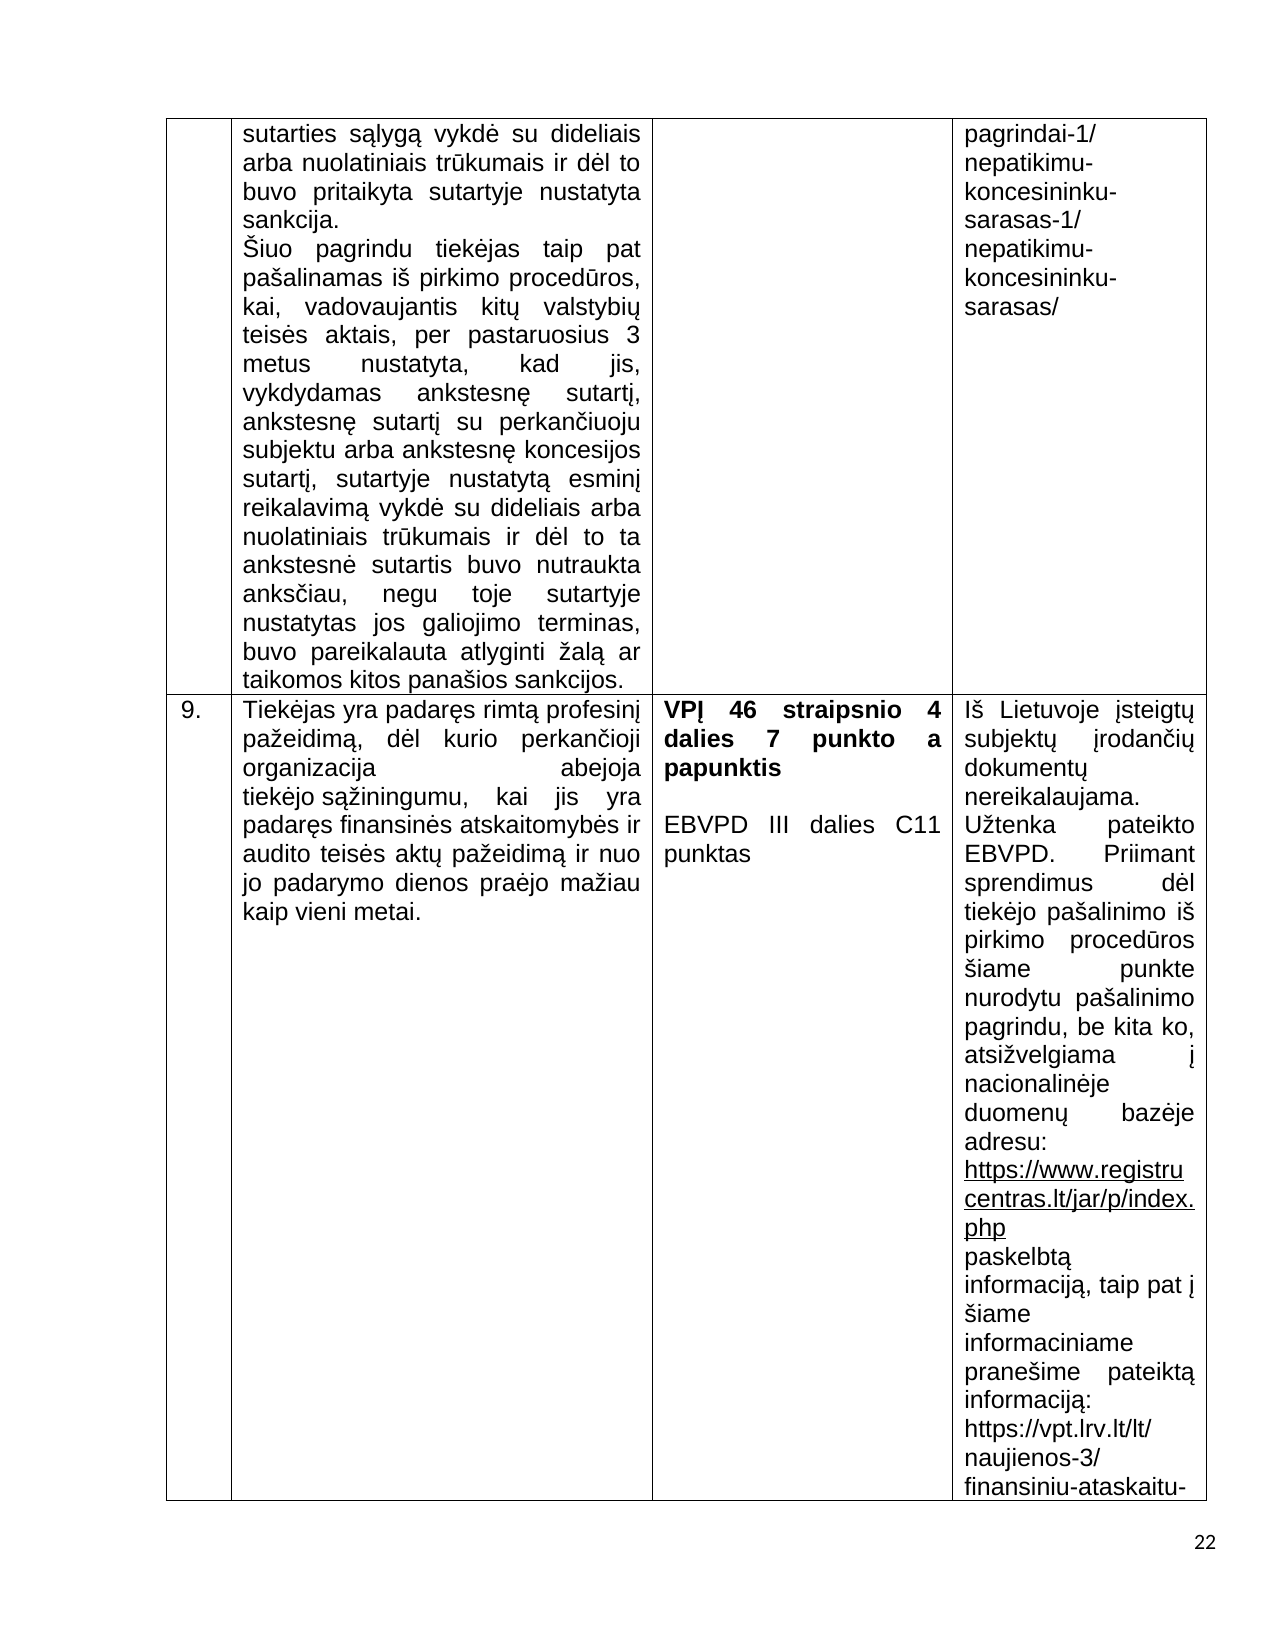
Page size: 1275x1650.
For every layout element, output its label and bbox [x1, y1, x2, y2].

table_cell [232, 695, 652, 1500]
table_cell [167, 119, 231, 694]
table_cell [167, 695, 231, 1500]
table_cell [653, 119, 952, 694]
table_cell [653, 695, 952, 1500]
table_cell [953, 695, 1206, 1500]
table_cell [953, 119, 1206, 694]
table_cell [232, 119, 652, 694]
